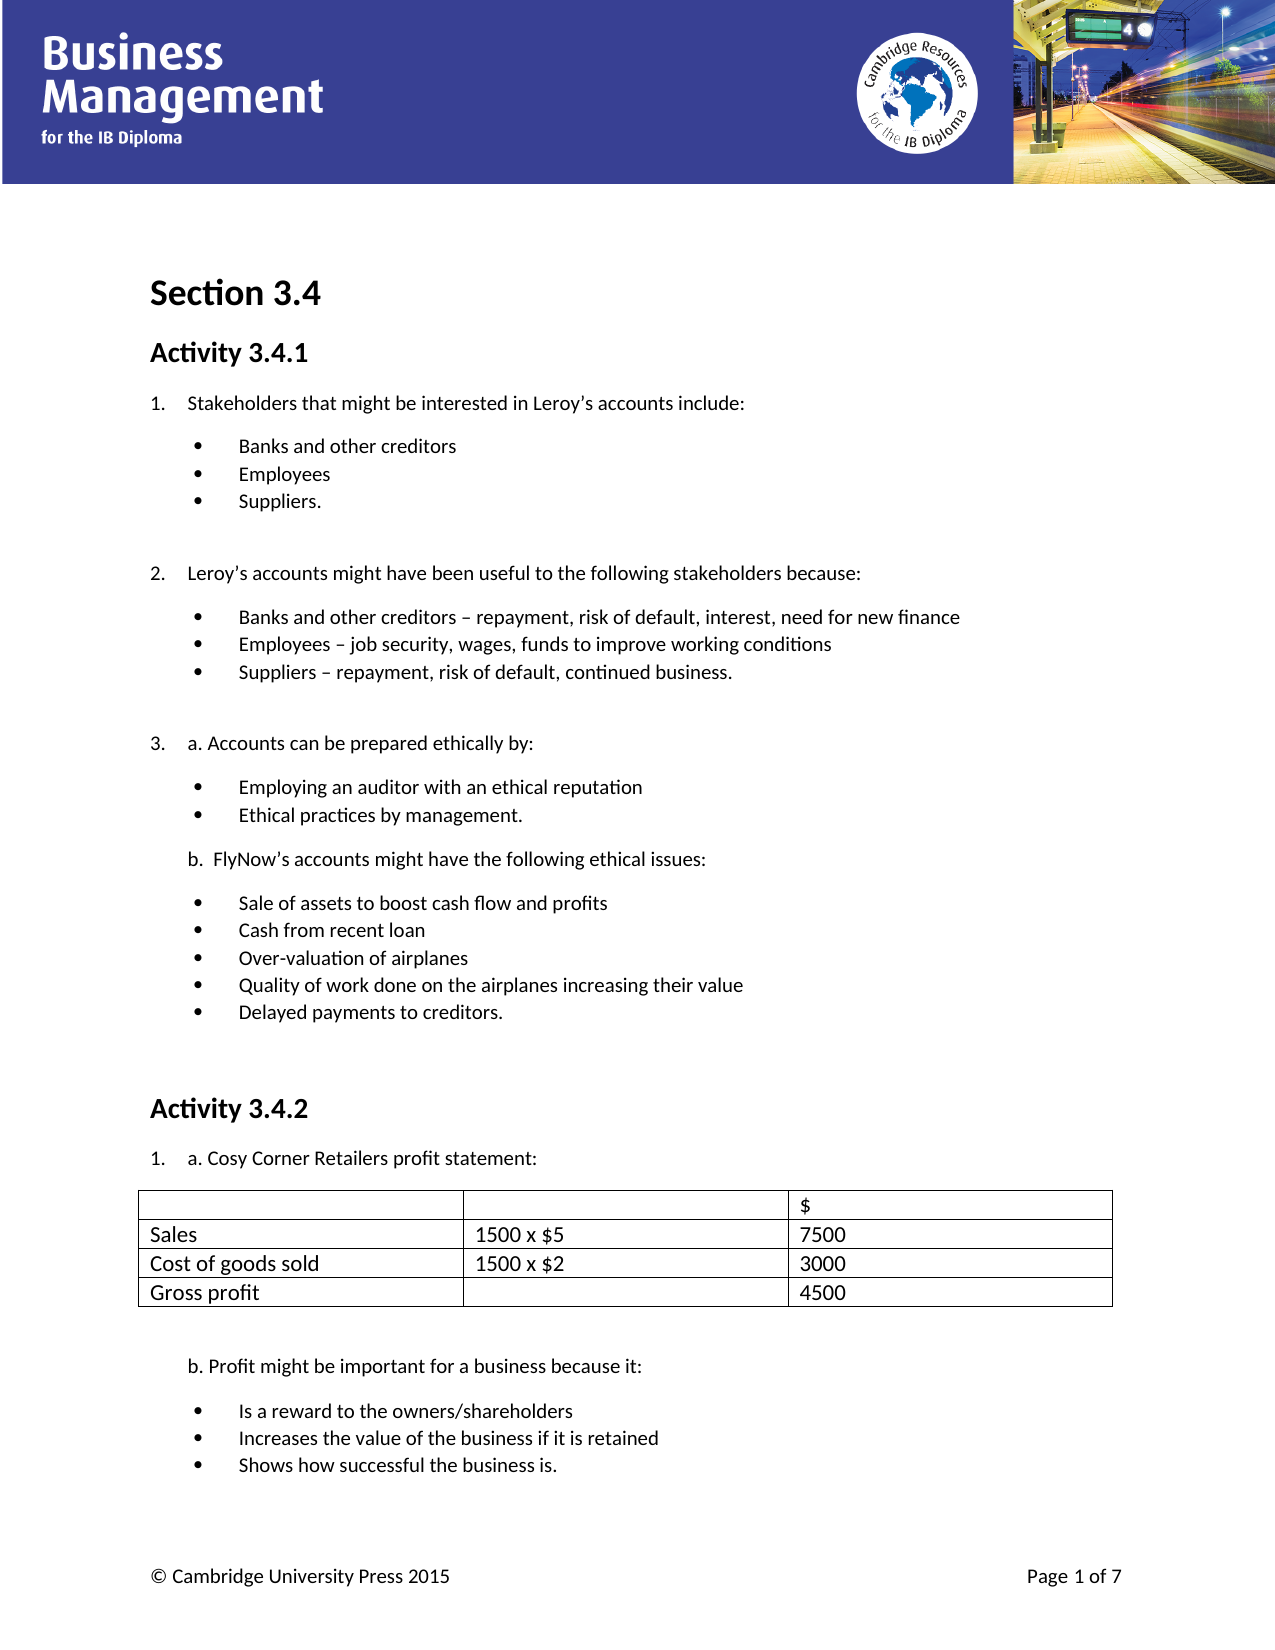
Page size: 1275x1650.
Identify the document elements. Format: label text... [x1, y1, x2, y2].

list Cash from recent loan [194, 917, 1125, 943]
table_header $ [789, 1191, 1112, 1219]
table_cell 7500 [789, 1220, 1112, 1248]
table_cell Sales [139, 1220, 463, 1248]
table_cell Gross profit [139, 1278, 463, 1306]
list a. Accounts can be prepared ethically by: [150, 730, 1125, 756]
list Ethical practices by management. [194, 802, 1125, 827]
list Banks and other creditors [194, 434, 1125, 459]
text Section 3.4 [150, 268, 1125, 314]
list Leroy’s accounts might have been useful to the following stakeholders because: [150, 560, 1125, 585]
list Suppliers. [194, 488, 1125, 514]
table_cell 1500 x $2 [464, 1249, 788, 1277]
table_cell 4500 [789, 1278, 1112, 1306]
list Employees – job security, wages, funds to improve working conditions [194, 631, 1125, 657]
table_cell 3000 [789, 1249, 1112, 1277]
list a. Cosy Corner Retailers profit statement: [150, 1146, 1125, 1171]
list Quality of work done on the airplanes increasing their value [194, 972, 1125, 997]
table_header [139, 1191, 463, 1219]
table_cell [464, 1278, 788, 1306]
list Increases the value of the business if it is retained [194, 1425, 1125, 1451]
list Over-valuation of airplanes [194, 945, 1125, 970]
list Sale of assets to boost cash flow and profits [194, 890, 1125, 915]
list Shows how successful the business is. [194, 1453, 1125, 1478]
list Stakeholders that might be interested in Leroy’s accounts include: [150, 390, 1125, 415]
list b. Profit might be important for a business because it: [187, 1354, 1125, 1379]
list Banks and other creditors – repayment, risk of default, interest, need for new finance [194, 604, 1125, 629]
text Activity 3.4.2 [150, 1090, 1125, 1126]
text Activity 3.4.1 [150, 334, 1125, 370]
table_cell 1500 x $5 [464, 1220, 788, 1248]
list Is a reward to the owners/shareholders [194, 1398, 1125, 1423]
table_header [464, 1191, 788, 1219]
list Employees [194, 461, 1125, 487]
picture [2, 0, 1275, 184]
list Delayed payments to creditors. [194, 999, 1125, 1025]
table_cell Cost of goods sold [139, 1249, 463, 1277]
list Employing an auditor with an ethical reputation [194, 774, 1125, 800]
list b. FlyNow’s accounts might have the following ethical issues: [187, 846, 1125, 871]
list Suppliers – repayment, risk of default, continued business. [194, 659, 1125, 684]
